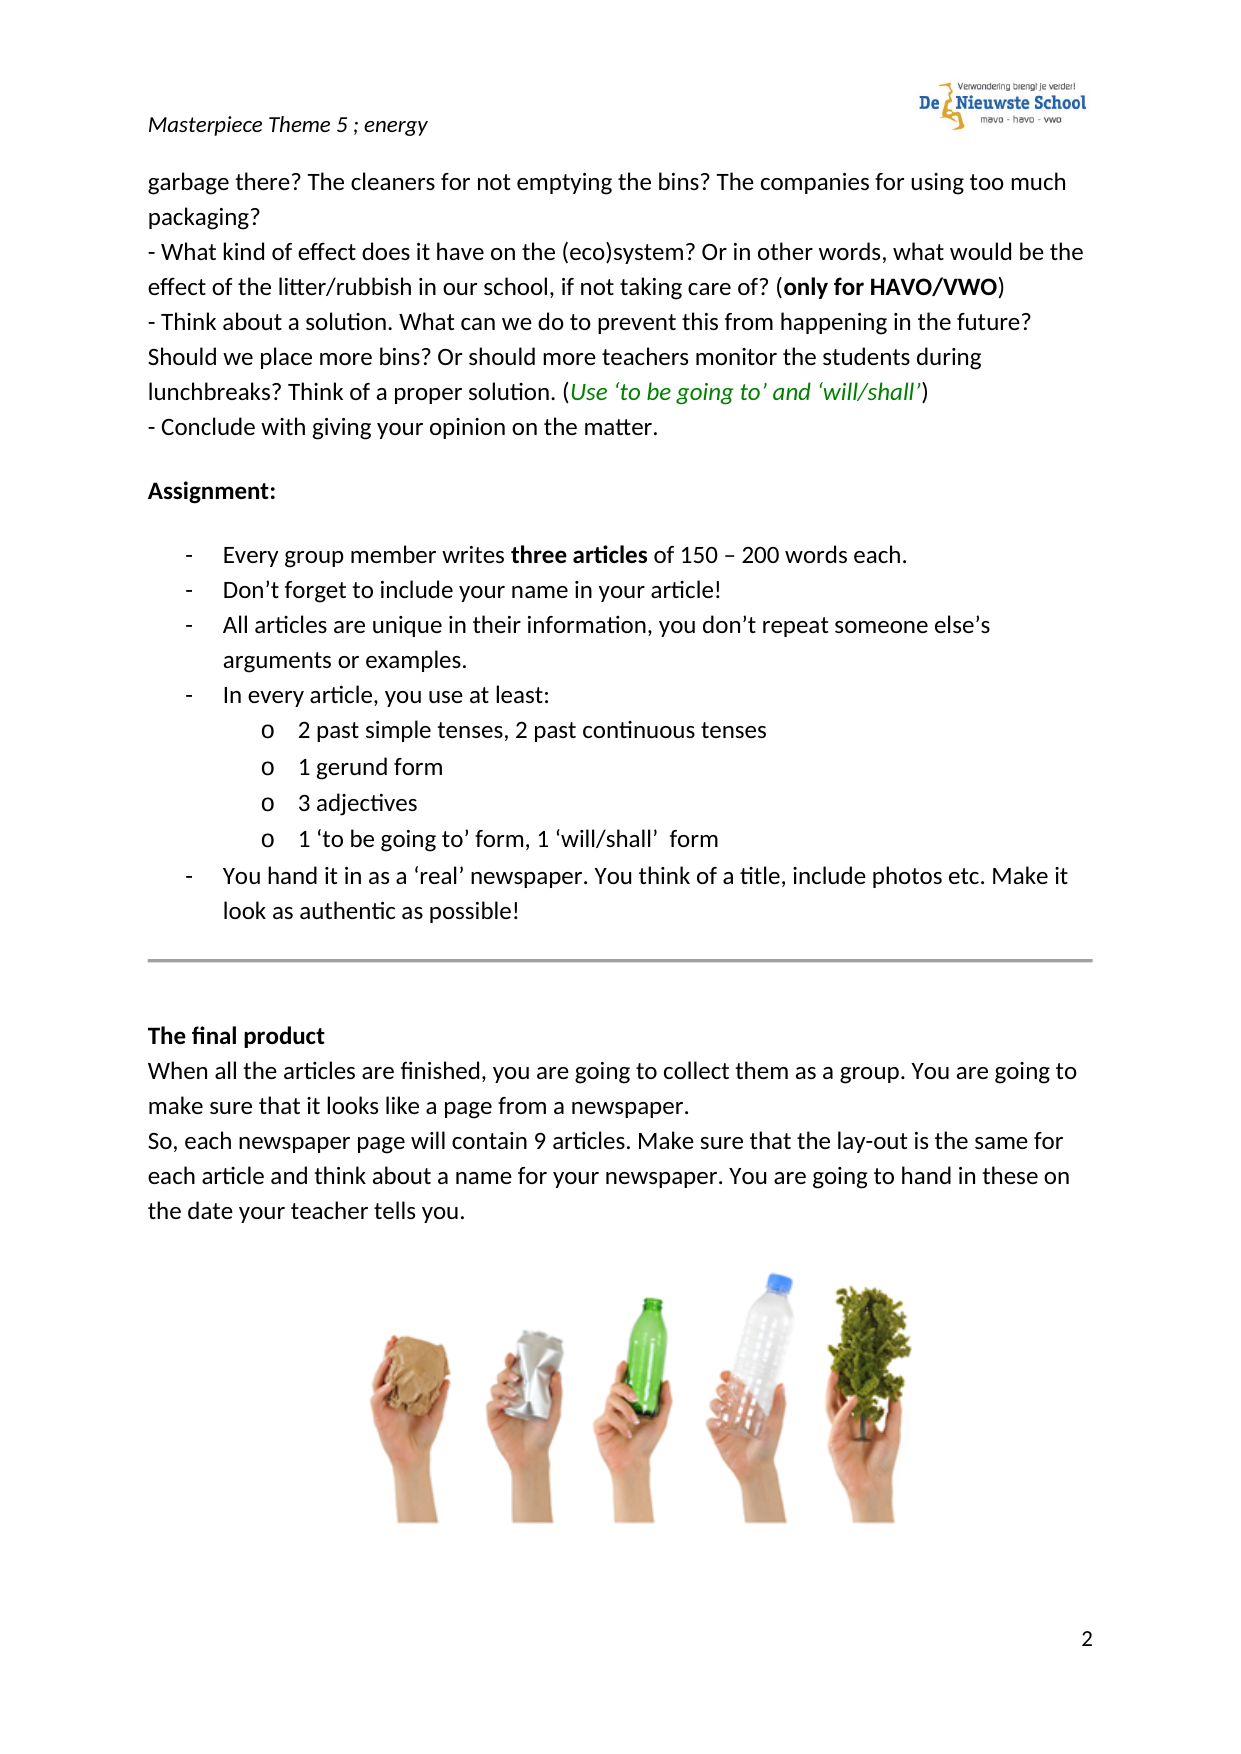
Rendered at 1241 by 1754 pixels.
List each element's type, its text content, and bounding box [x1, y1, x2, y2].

list Every group member writes three articles of 150 – 200 words each. [185, 539, 1093, 570]
list All articles are unique in their information, you don’t repeat someone else’s arguments or examples. [185, 609, 1093, 675]
list In every article, you use at least: [185, 679, 1093, 710]
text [148, 166, 1093, 441]
list 2 past simple tenses, 2 past continuous tenses [260, 714, 1093, 746]
text Assignment: [148, 475, 1093, 506]
list 3 adjectives [260, 787, 1093, 819]
list 1 gerund form [260, 751, 1093, 782]
picture [147, 1259, 984, 1549]
text The final product When all the articles are finished, you are going to collect them as a group. You are going to make sure that it looks like a page from a newspaper. So, each newspaper page will contain 9 articles. Make sure that the lay-out is the same for each article and think about a name for your newspaper. You are going to hand in these on the date your teacher tells you. [148, 1021, 1093, 1226]
list Don’t forget to include your name in your article! [185, 574, 1093, 605]
picture [911, 73, 1093, 132]
list You hand it in as a ‘real’ newspaper. You think of a title, include photos etc. Make it look as authentic as possible! [185, 860, 1093, 926]
list 1 ‘to be going to’ form, 1 ‘will/shall’ form [260, 823, 1093, 855]
